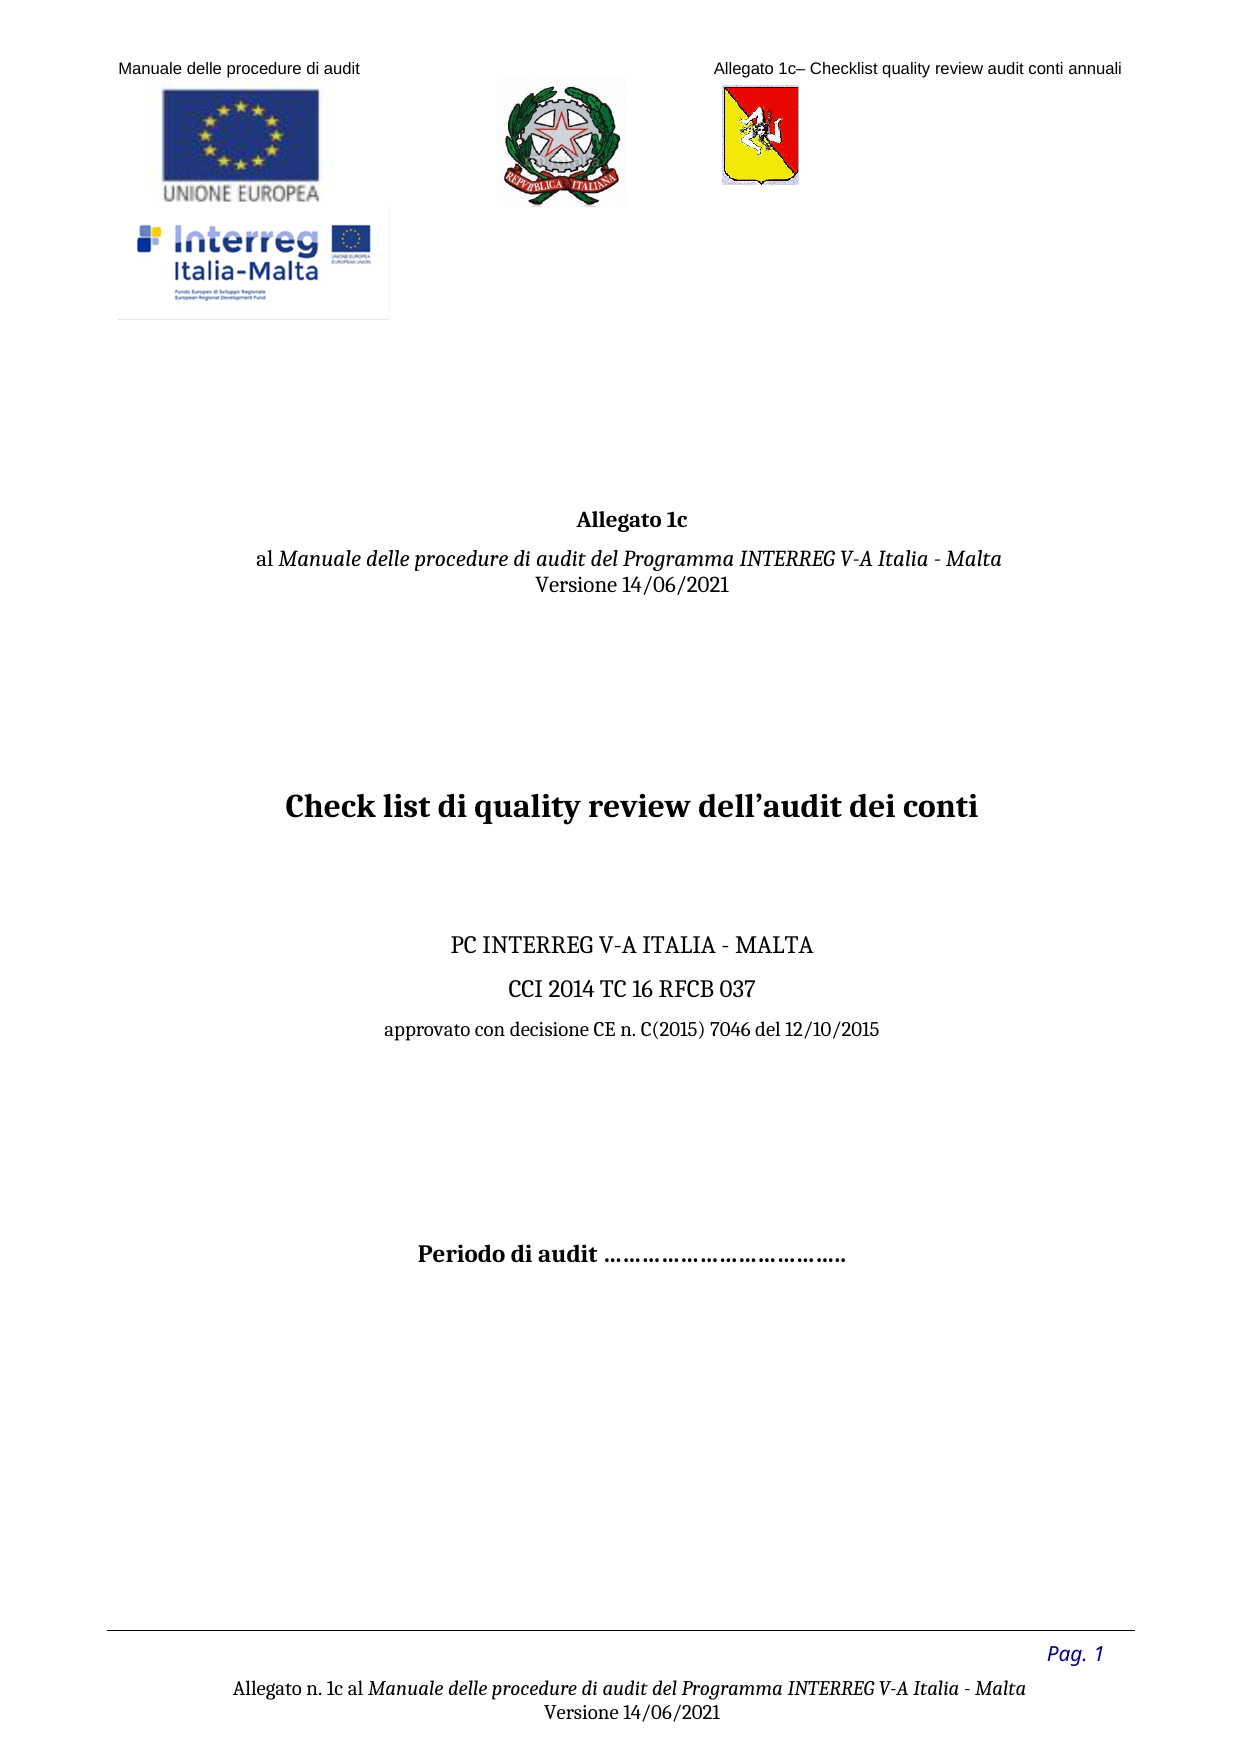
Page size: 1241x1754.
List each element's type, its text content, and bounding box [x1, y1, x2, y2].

picture [722, 85, 799, 185]
text CCI 2014 TC 16 RFCB 037 [118, 974, 1146, 1003]
text Check list di quality review dell’audit dei conti [118, 788, 1146, 826]
picture [496, 78, 627, 207]
text PC INTERREG V-A ITALIA - MALTA [118, 931, 1146, 960]
text Periodo di audit ……………………………….. [118, 1240, 1146, 1269]
text Allegato 1c [118, 507, 1146, 533]
text approvato con decisione CE n. C(2015) 7046 del 12/10/2015 [118, 1018, 1146, 1042]
picture [118, 81, 390, 321]
text al Manuale delle procedure di audit del Programma INTERREG V-A Italia - Malta Versione 14/06/2021 [118, 546, 1146, 598]
